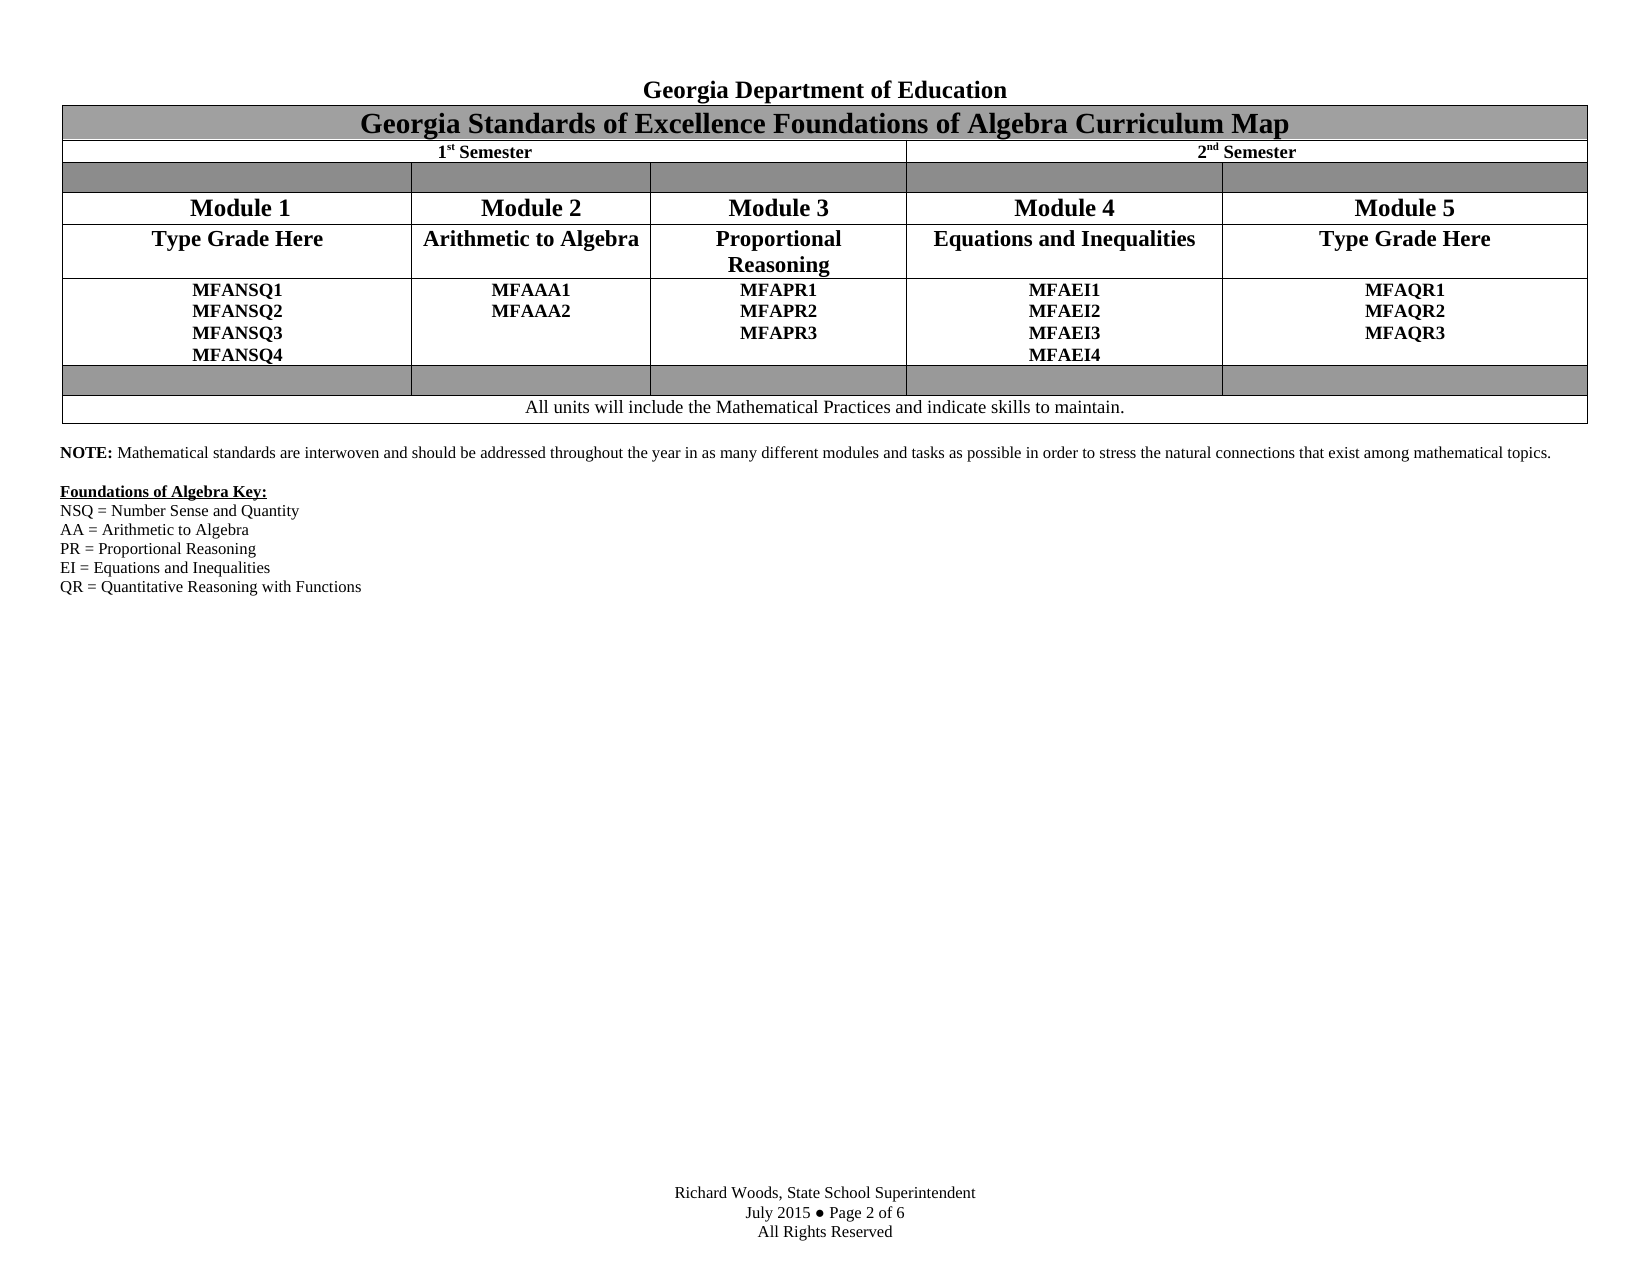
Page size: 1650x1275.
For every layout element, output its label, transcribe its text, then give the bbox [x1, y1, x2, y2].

table_cell [651, 163, 906, 192]
table_cell MFAAA1 MFAAA2 [412, 279, 650, 365]
table_cell MFAPR1 MFAPR2 MFAPR3 [651, 279, 906, 365]
text QR = Quantitative Reasoning with Functions [60, 577, 1590, 596]
table_cell [63, 163, 411, 192]
text AA = Arithmetic to Algebra [60, 520, 1590, 539]
table_cell [907, 366, 1222, 395]
text EI = Equations and Inequalities [60, 558, 1590, 577]
table_cell [63, 366, 411, 395]
table_cell [651, 366, 906, 395]
table_cell MFANSQ1 MFANSQ2 MFANSQ3 MFANSQ4 [63, 279, 411, 365]
table_cell [412, 366, 650, 395]
table_cell [1223, 366, 1587, 395]
table_cell Arithmetic to Algebra [412, 225, 650, 278]
table_cell MFAQR1 MFAQR2 MFAQR3 [1223, 279, 1587, 365]
table_header Georgia Standards of Excellence Foundations of Algebra Curriculum Map [63, 106, 1587, 139]
table_cell 1st Semester [63, 141, 906, 162]
table_cell 2nd Semester [907, 141, 1587, 162]
text PR = Proportional Reasoning [60, 539, 1590, 558]
table_cell Proportional Reasoning [651, 225, 906, 278]
text NSQ = Number Sense and Quantity [60, 501, 1590, 520]
table_cell Module 4 [907, 193, 1222, 224]
table_cell [1223, 163, 1587, 192]
table_cell All units will include the Mathematical Practices and indicate skills to maintain. [63, 396, 1587, 423]
table_cell Quantitative Reasoning with Functions [1223, 225, 1587, 278]
table_cell Module 2 [412, 193, 650, 224]
table_cell Module 3 [651, 193, 906, 224]
table_cell Module 5 [1223, 193, 1587, 224]
table_cell Number Sense and Quantity [63, 225, 411, 278]
table_cell MFAEI1 MFAEI2 MFAEI3 MFAEI4 [907, 279, 1222, 365]
text NOTE: Mathematical standards are interwoven and should be addressed throughout the year in as many different modules and tasks as possible in order to stress the natural connections that exist among mathematical topics. [60, 443, 1590, 462]
table_cell Equations and Inequalities [907, 225, 1222, 278]
table_cell [412, 163, 650, 192]
table_cell Module 1 [63, 193, 411, 224]
table_cell [907, 163, 1222, 192]
text Foundations of Algebra Key: [60, 481, 1590, 501]
